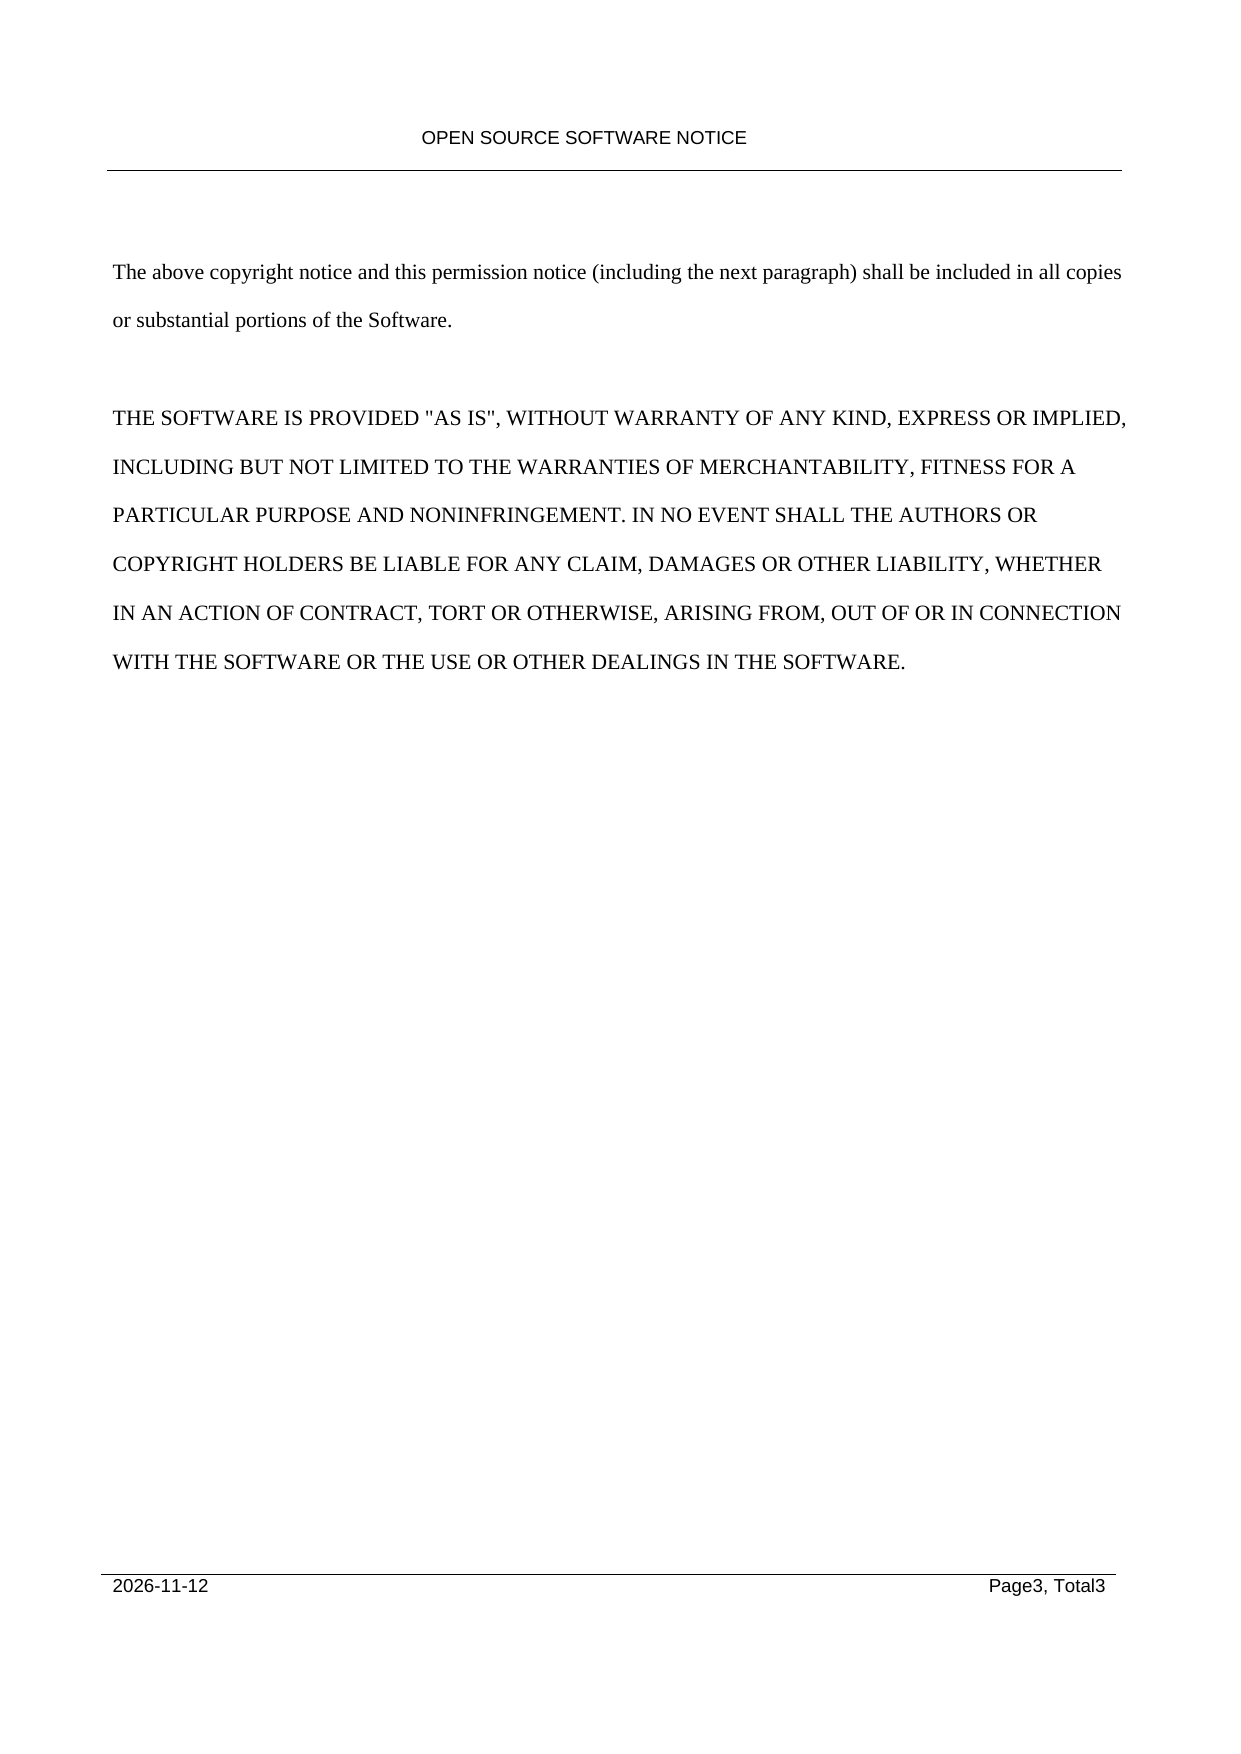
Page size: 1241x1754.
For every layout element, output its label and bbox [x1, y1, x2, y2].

text [112, 206, 1128, 678]
